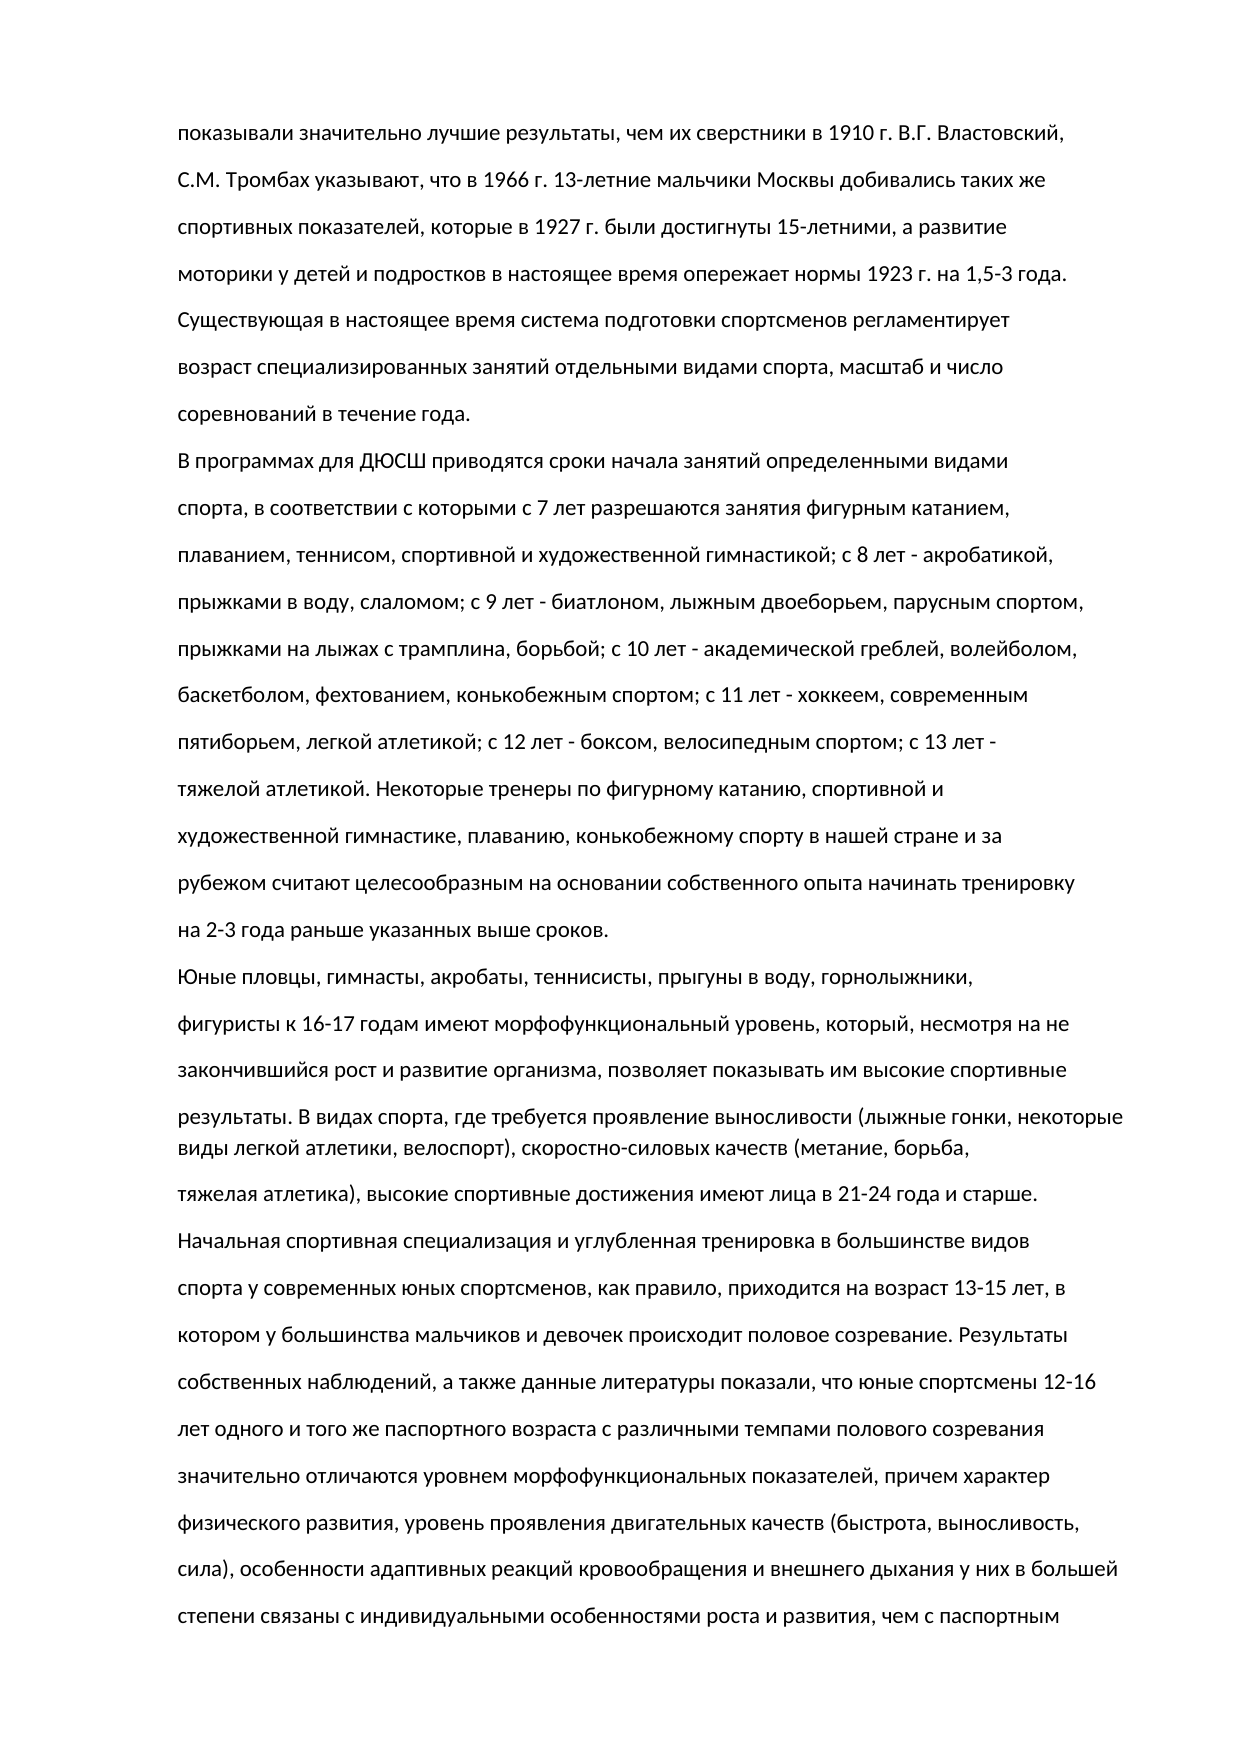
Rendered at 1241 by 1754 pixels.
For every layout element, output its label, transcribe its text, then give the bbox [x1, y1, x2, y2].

text пятиборьем, легкой атлетикой; с 12 лет - боксом, велосипедным спортом; с 13 лет - [177, 727, 1152, 756]
text котором у большинства мальчиков и девочек происходит половое созревание. Результаты [177, 1320, 1152, 1348]
text баскетболом, фехтованием, конькобежным спортом; с 11 лет - хоккеем, современным [177, 681, 1152, 709]
text художественной гимнастике, плаванию, конькобежному спорту в нашей стране и за [177, 821, 1152, 849]
text на 2-3 года раньше указанных выше сроков. [177, 915, 1152, 943]
text лет одного и того же паспортного возраста с различными темпами полового созревания [177, 1414, 1152, 1442]
text тяжелая атлетика), высокие спортивные достижения имеют лица в 21-24 года и старше. [177, 1179, 1152, 1208]
text прыжками в воду, слаломом; с 9 лет - биатлоном, лыжным двоеборьем, парусным спортом, [177, 587, 1152, 615]
text С.М. Тромбах указывают, что в 1966 г. 13-летние мальчики Москвы добивались таких же [177, 165, 1152, 193]
text степени связаны с индивидуальными особенностями роста и развития, чем с паспортным [177, 1601, 1152, 1629]
text Существующая в настоящее время система подготовки спортсменов регламентирует [177, 306, 1152, 334]
text прыжками на лыжах с трамплина, борьбой; с 10 лет - академической греблей, волейболом, [177, 634, 1152, 662]
text Начальная спортивная специализация и углубленная тренировка в большинстве видов [177, 1226, 1152, 1254]
text спорта, в соответствии с которыми с 7 лет разрешаются занятия фигурным катанием, [177, 493, 1152, 521]
text физического развития, уровень проявления двигательных качеств (быстрота, выносливость, [177, 1508, 1152, 1536]
text спортивных показателей, которые в 1927 г. были достигнуты 15-летними, а развитие [177, 212, 1152, 240]
text Юные пловцы, гимнасты, акробаты, теннисисты, прыгуны в воду, горнолыжники, [177, 962, 1152, 990]
text фигуристы к 16-17 годам имеют морфофункциональный уровень, который, несмотря на не [177, 1009, 1152, 1037]
text закончившийся рост и развитие организма, позволяет показывать им высокие спортивные [177, 1056, 1152, 1084]
text значительно отличаются уровнем морфофункциональных показателей, причем характер [177, 1461, 1152, 1489]
text соревнований в течение года. [177, 399, 1152, 427]
text результаты. В видах спорта, где требуется проявление выносливости (лыжные гонки, некоторые виды легкой атлетики, велоспорт), скоростно-силовых качеств (метание, борьба, [177, 1102, 1152, 1161]
text плаванием, теннисом, спортивной и художественной гимнастикой; с 8 лет - акробатикой, [177, 540, 1152, 568]
text рубежом считают целесообразным на основании собственного опыта начинать тренировку [177, 868, 1152, 896]
text сила), особенности адаптивных реакций кровообращения и внешнего дыхания у них в большей [177, 1554, 1152, 1583]
text возраст специализированных занятий отдельными видами спорта, масштаб и число [177, 352, 1152, 381]
text спорта у современных юных спортсменов, как правило, приходится на возраст 13-15 лет, в [177, 1273, 1152, 1301]
text моторики у детей и подростков в настоящее время опережает нормы 1923 г. на 1,5-3 года. [177, 259, 1152, 287]
text собственных наблюдений, а также данные литературы показали, что юные спортсмены 12-16 [177, 1367, 1152, 1395]
text тяжелой атлетикой. Некоторые тренеры по фигурному катанию, спортивной и [177, 774, 1152, 802]
text В программах для ДЮСШ приводятся сроки начала занятий определенными видами [177, 446, 1152, 474]
text показывали значительно лучшие результаты, чем их сверстники в 1910 г. В.Г. Властовский, [177, 118, 1152, 146]
